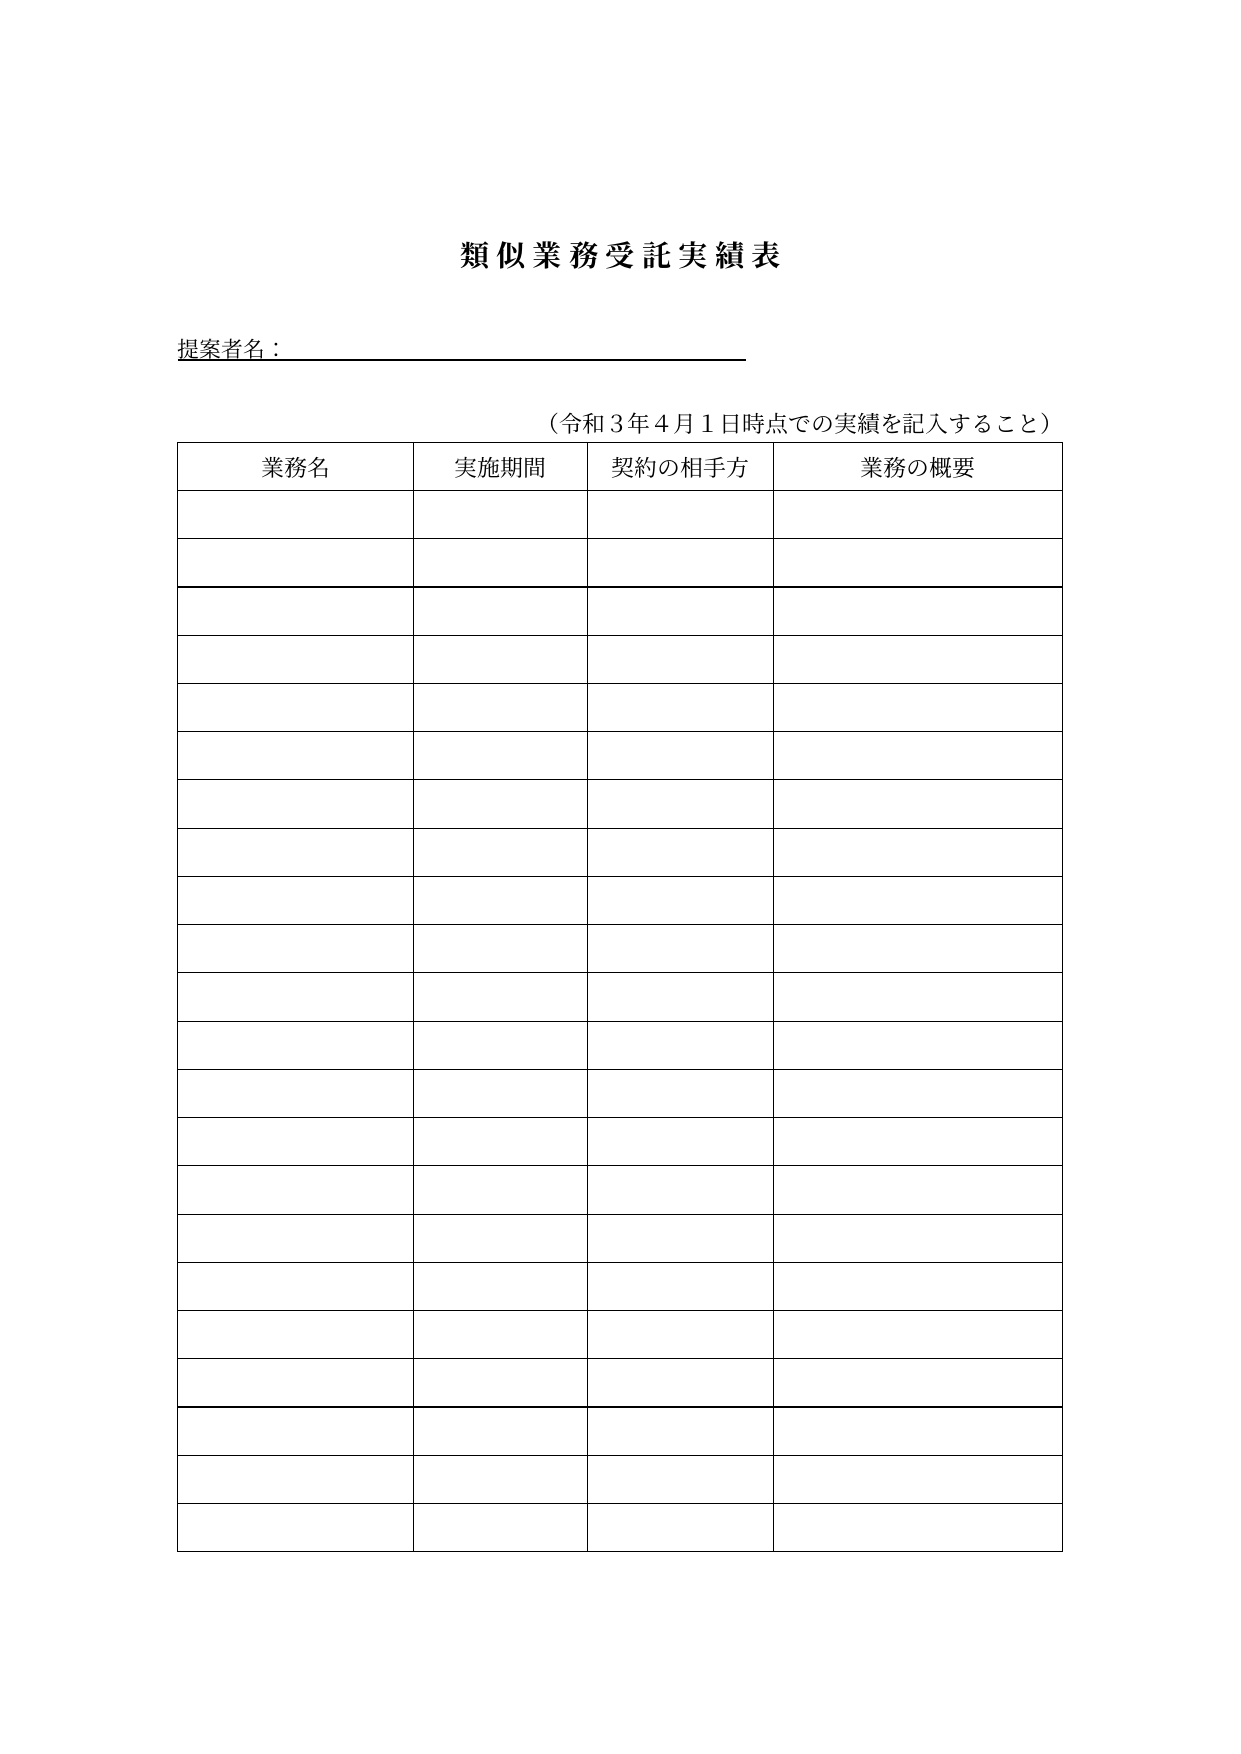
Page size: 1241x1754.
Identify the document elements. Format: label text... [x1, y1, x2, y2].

table_cell [414, 877, 587, 924]
table_cell [588, 877, 773, 924]
table_cell [178, 732, 413, 779]
table_cell [178, 636, 413, 683]
table_cell [588, 732, 773, 779]
table_cell [414, 684, 587, 731]
table_cell [588, 973, 773, 1021]
table_cell [414, 1070, 587, 1117]
table_cell [178, 539, 413, 586]
table_cell [774, 1311, 1062, 1358]
table_cell [178, 1166, 413, 1213]
table_cell [774, 1166, 1062, 1213]
table_cell [774, 973, 1062, 1021]
table_cell [588, 1311, 773, 1358]
table_header 業務の概要 [774, 443, 1062, 490]
table_cell [774, 877, 1062, 924]
table_cell [774, 636, 1062, 683]
table_cell [588, 1166, 773, 1213]
table_cell [178, 925, 413, 972]
table_cell [774, 1359, 1062, 1406]
table_cell [588, 1215, 773, 1262]
table_cell [774, 925, 1062, 972]
table_cell [774, 491, 1062, 538]
table_cell [178, 1263, 413, 1310]
table_cell [588, 1070, 773, 1117]
table_cell [774, 1215, 1062, 1262]
table_header 業務名 [178, 443, 413, 490]
table_cell [414, 588, 587, 635]
table_cell [414, 925, 587, 972]
table_cell [588, 539, 773, 586]
text （令和３年４月１日時点での実績を記入すること） [177, 404, 1063, 442]
table_cell [414, 1118, 587, 1165]
table_cell [178, 1359, 413, 1406]
table_cell [588, 1408, 773, 1454]
table_cell [588, 829, 773, 876]
table_cell [178, 1215, 413, 1262]
table_cell [774, 684, 1062, 731]
table_cell [774, 1456, 1062, 1503]
table_cell [414, 1456, 587, 1503]
table_cell [414, 1408, 587, 1454]
table_cell [414, 1311, 587, 1358]
table_cell [774, 1408, 1062, 1454]
table_cell [414, 636, 587, 683]
table_header 実施期間 [414, 443, 587, 490]
table_cell [178, 1022, 413, 1069]
text 類 似 業 務 受 託 実 績 表 [177, 217, 1063, 292]
table_cell [178, 780, 413, 828]
table_cell [178, 829, 413, 876]
table_cell [774, 1118, 1062, 1165]
table_cell [414, 539, 587, 586]
table_cell [588, 636, 773, 683]
table_cell [414, 1504, 587, 1551]
table_cell [178, 684, 413, 731]
table_cell [588, 1022, 773, 1069]
table_cell [178, 1118, 413, 1165]
table_cell [774, 1022, 1062, 1069]
table_cell [414, 1215, 587, 1262]
table_cell [414, 780, 587, 828]
table_cell [414, 1359, 587, 1406]
table_cell [774, 588, 1062, 635]
table_cell [414, 732, 587, 779]
table_cell [178, 1070, 413, 1117]
table_cell [774, 780, 1062, 828]
table_cell [588, 925, 773, 972]
table_cell [588, 1504, 773, 1551]
table_cell [178, 1504, 413, 1551]
table_cell [178, 973, 413, 1021]
table_cell [414, 491, 587, 538]
table_cell [178, 491, 413, 538]
table_cell [774, 732, 1062, 779]
table_cell [774, 829, 1062, 876]
table_cell [774, 1263, 1062, 1310]
table_cell [414, 973, 587, 1021]
table_cell [178, 877, 413, 924]
table_cell [588, 684, 773, 731]
table_cell [414, 829, 587, 876]
table_cell [414, 1166, 587, 1213]
table_cell [588, 780, 773, 828]
table_cell [588, 491, 773, 538]
table_cell [774, 539, 1062, 586]
text 提案者名： [177, 329, 1063, 367]
table_cell [178, 1456, 413, 1503]
table_cell [414, 1263, 587, 1310]
table_cell [588, 1118, 773, 1165]
table_cell [774, 1504, 1062, 1551]
table_cell [178, 588, 413, 635]
table_cell [588, 1456, 773, 1503]
table_header 契約の相手方 [588, 443, 773, 490]
table_cell [588, 1263, 773, 1310]
table_cell [414, 1022, 587, 1069]
table_cell [588, 1359, 773, 1406]
table_cell [588, 588, 773, 635]
table_cell [178, 1311, 413, 1358]
table_cell [774, 1070, 1062, 1117]
table_cell [178, 1408, 413, 1454]
